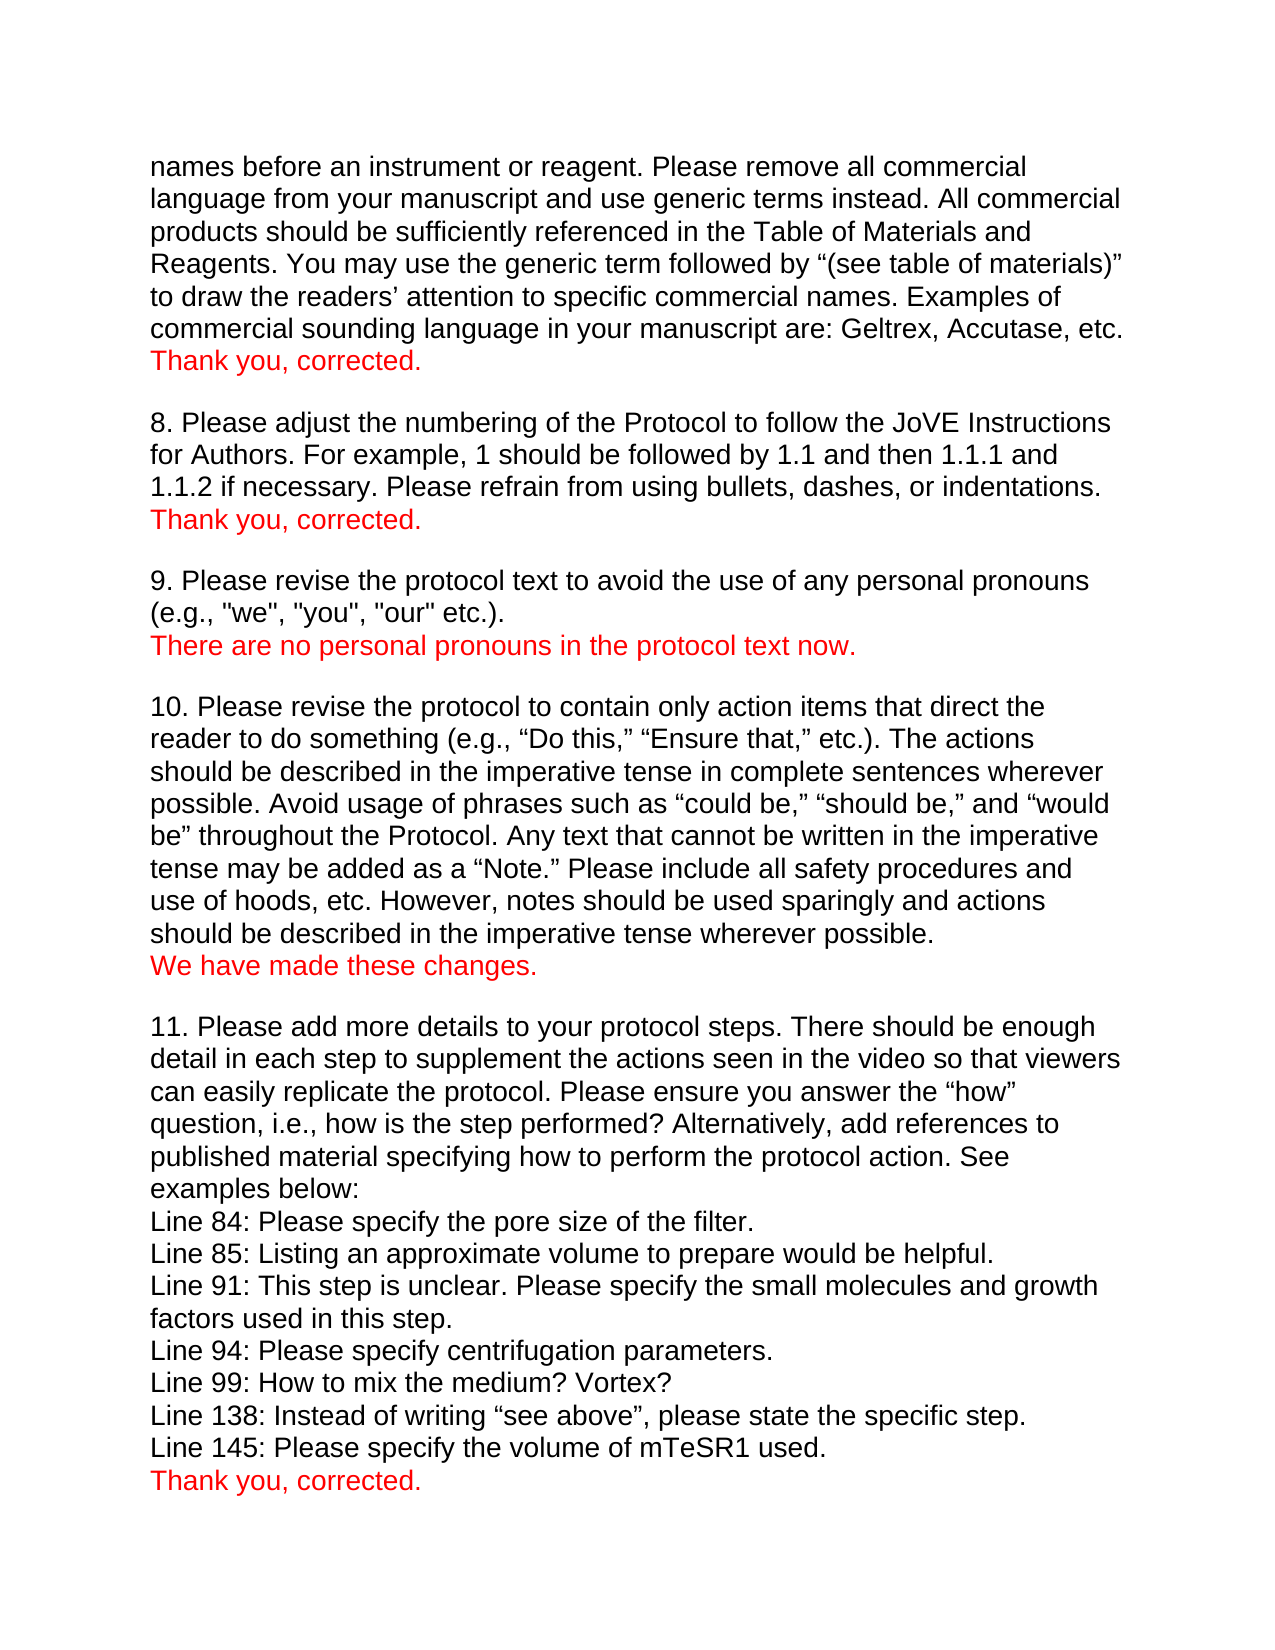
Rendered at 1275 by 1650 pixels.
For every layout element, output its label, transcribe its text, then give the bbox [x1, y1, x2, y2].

text We have made these changes. [150, 949, 1125, 981]
text 10. Please revise the protocol to contain only action items that direct the reader to do something (e.g., “Do this,” “Ensure that,” etc.). The actions should be described in the imperative tense in complete sentences wherever possible. Avoid usage of phrases such as “could be,” “should be,” and “would be” throughout the Protocol. Any text that cannot be written in the imperative tense may be added as a “Note.” Please include all safety procedures and use of hoods, etc. However, notes should be used sparingly and actions should be described in the imperative tense wherever possible. [150, 661, 1125, 949]
text Thank you, corrected. [150, 503, 1125, 535]
text 8. Please adjust the numbering of the Protocol to follow the JoVE Instructions for Authors. For example, 1 should be followed by 1.1 and then 1.1.1 and 1.1.2 if necessary. Please refrain from using bullets, dashes, or indentations. [150, 377, 1125, 503]
text There are no personal pronouns in the protocol text now. [150, 629, 1125, 661]
text Thank you, corrected. [150, 1464, 1125, 1496]
text Thank you, corrected. [150, 344, 1125, 377]
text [150, 150, 1125, 344]
text 9. Please revise the protocol text to avoid the use of any personal pronouns (e.g., "we", "you", "our" etc.). [150, 535, 1125, 629]
text 11. Please add more details to your protocol steps. There should be enough detail in each step to supplement the actions seen in the video so that viewers can easily replicate the protocol. Please ensure you answer the “how” question, i.e., how is the step performed? Alternatively, add references to published material specifying how to perform the protocol action. See examples below: Line 84: Please specify the pore size of the filter. Line 85: Listing an approximate volume to prepare would be helpful. Line 91: This step is unclear. Please specify the small molecules and growth factors used in this step. Line 94: Please specify centrifugation parameters. Line 99: How to mix the medium? Vortex? Line 138: Instead of writing “see above”, please state the specific step. Line 145: Please specify the volume of mTeSR1 used. [150, 981, 1125, 1464]
